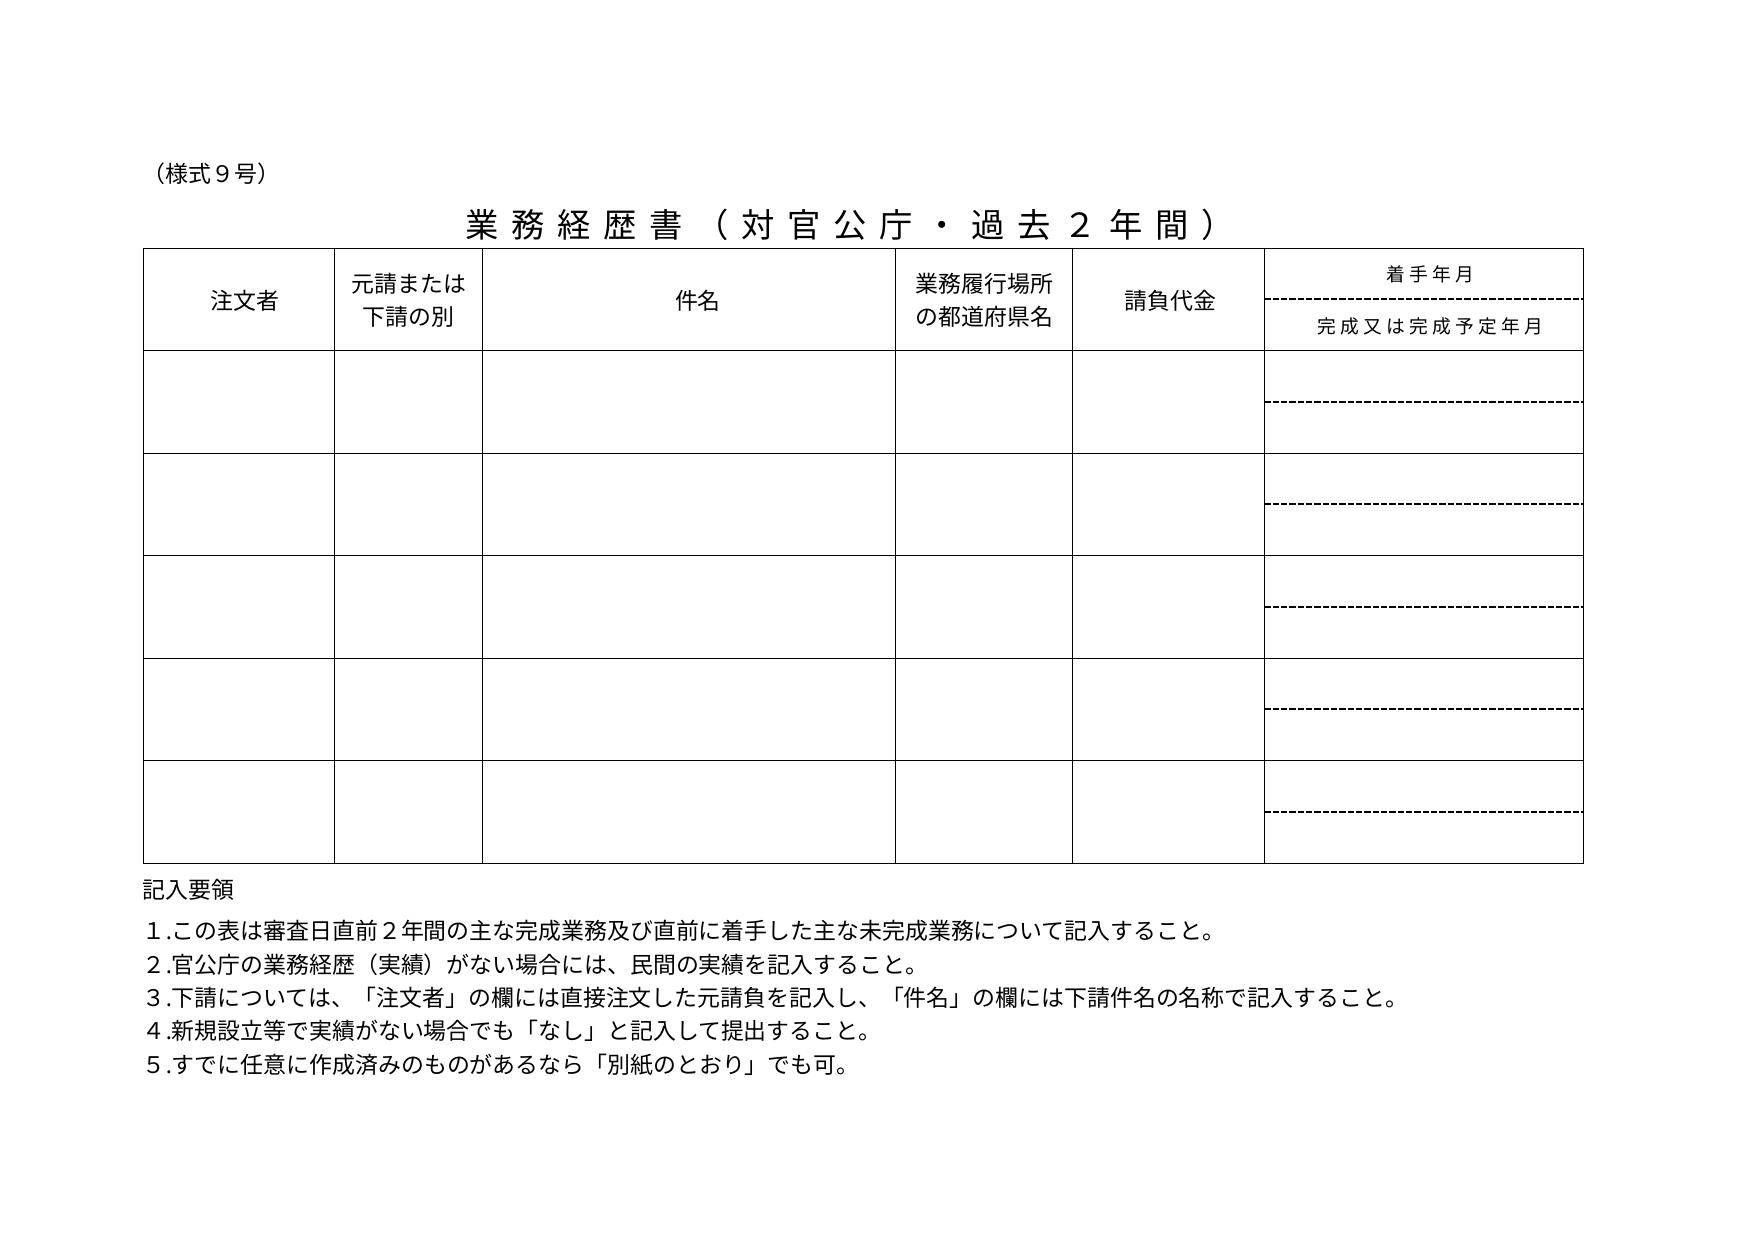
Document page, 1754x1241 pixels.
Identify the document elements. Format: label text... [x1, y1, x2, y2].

table_cell [896, 454, 1072, 555]
table_cell [1073, 659, 1264, 760]
table_cell [1265, 761, 1583, 811]
text 業務経歴書（対官公庁・過去２年間） [143, 198, 1570, 247]
text ３.下請については、「注文者」の欄には直接注文した元請負を記入し、「件名」の欄には下請件名の名称で記入すること。 [143, 980, 1570, 1013]
table_cell [1265, 454, 1583, 503]
text ２.官公庁の業務経歴（実績）がない場合には、民間の実績を記入すること。 [143, 946, 1570, 980]
table_cell [1265, 556, 1583, 606]
table_cell [144, 454, 334, 555]
table_cell [1265, 606, 1583, 657]
table_cell 完成又は完成予定年月 [1265, 298, 1583, 350]
table_cell [896, 659, 1072, 760]
table_cell [896, 761, 1072, 862]
table_header 業務履行場所の都道府県名 [896, 249, 1072, 350]
table_cell [483, 556, 895, 657]
table_cell [1265, 351, 1583, 401]
text ５.すでに任意に作成済みのものがあるなら「別紙のとおり」でも可。 [143, 1046, 1570, 1080]
table_cell [335, 556, 482, 657]
text （様式９号） [143, 148, 1570, 198]
table_cell [483, 659, 895, 760]
table_cell [335, 351, 482, 452]
table_cell [1073, 556, 1264, 657]
table_cell [1265, 811, 1583, 862]
table_cell [335, 761, 482, 862]
table_cell [896, 351, 1072, 452]
table_header 請負代金 [1073, 249, 1264, 350]
table_cell [483, 454, 895, 555]
table_cell [1265, 401, 1583, 452]
table_cell [1073, 454, 1264, 555]
table_cell [483, 351, 895, 452]
text 記入要領 [143, 864, 1570, 913]
table_cell [1073, 761, 1264, 862]
table_cell [144, 351, 334, 452]
table_header 注文者 [144, 249, 334, 350]
table_header 件名 [483, 249, 895, 350]
table_cell [896, 556, 1072, 657]
table_cell [144, 556, 334, 657]
table_cell [1265, 659, 1583, 708]
table_cell [1073, 351, 1264, 452]
table_cell [144, 761, 334, 862]
table_cell [335, 454, 482, 555]
table_cell [1265, 503, 1583, 555]
table_cell [335, 659, 482, 760]
table_header 着手年月 [1265, 249, 1583, 298]
table_cell [1265, 708, 1583, 760]
table_cell [483, 761, 895, 862]
table_header 元請または下請の別 [335, 249, 482, 350]
text １.この表は審査日直前２年間の主な完成業務及び直前に着手した主な未完成業務について記入すること。 [143, 913, 1570, 946]
text ４.新規設立等で実績がない場合でも「なし」と記入して提出すること。 [143, 1013, 1570, 1046]
table_cell [144, 659, 334, 760]
